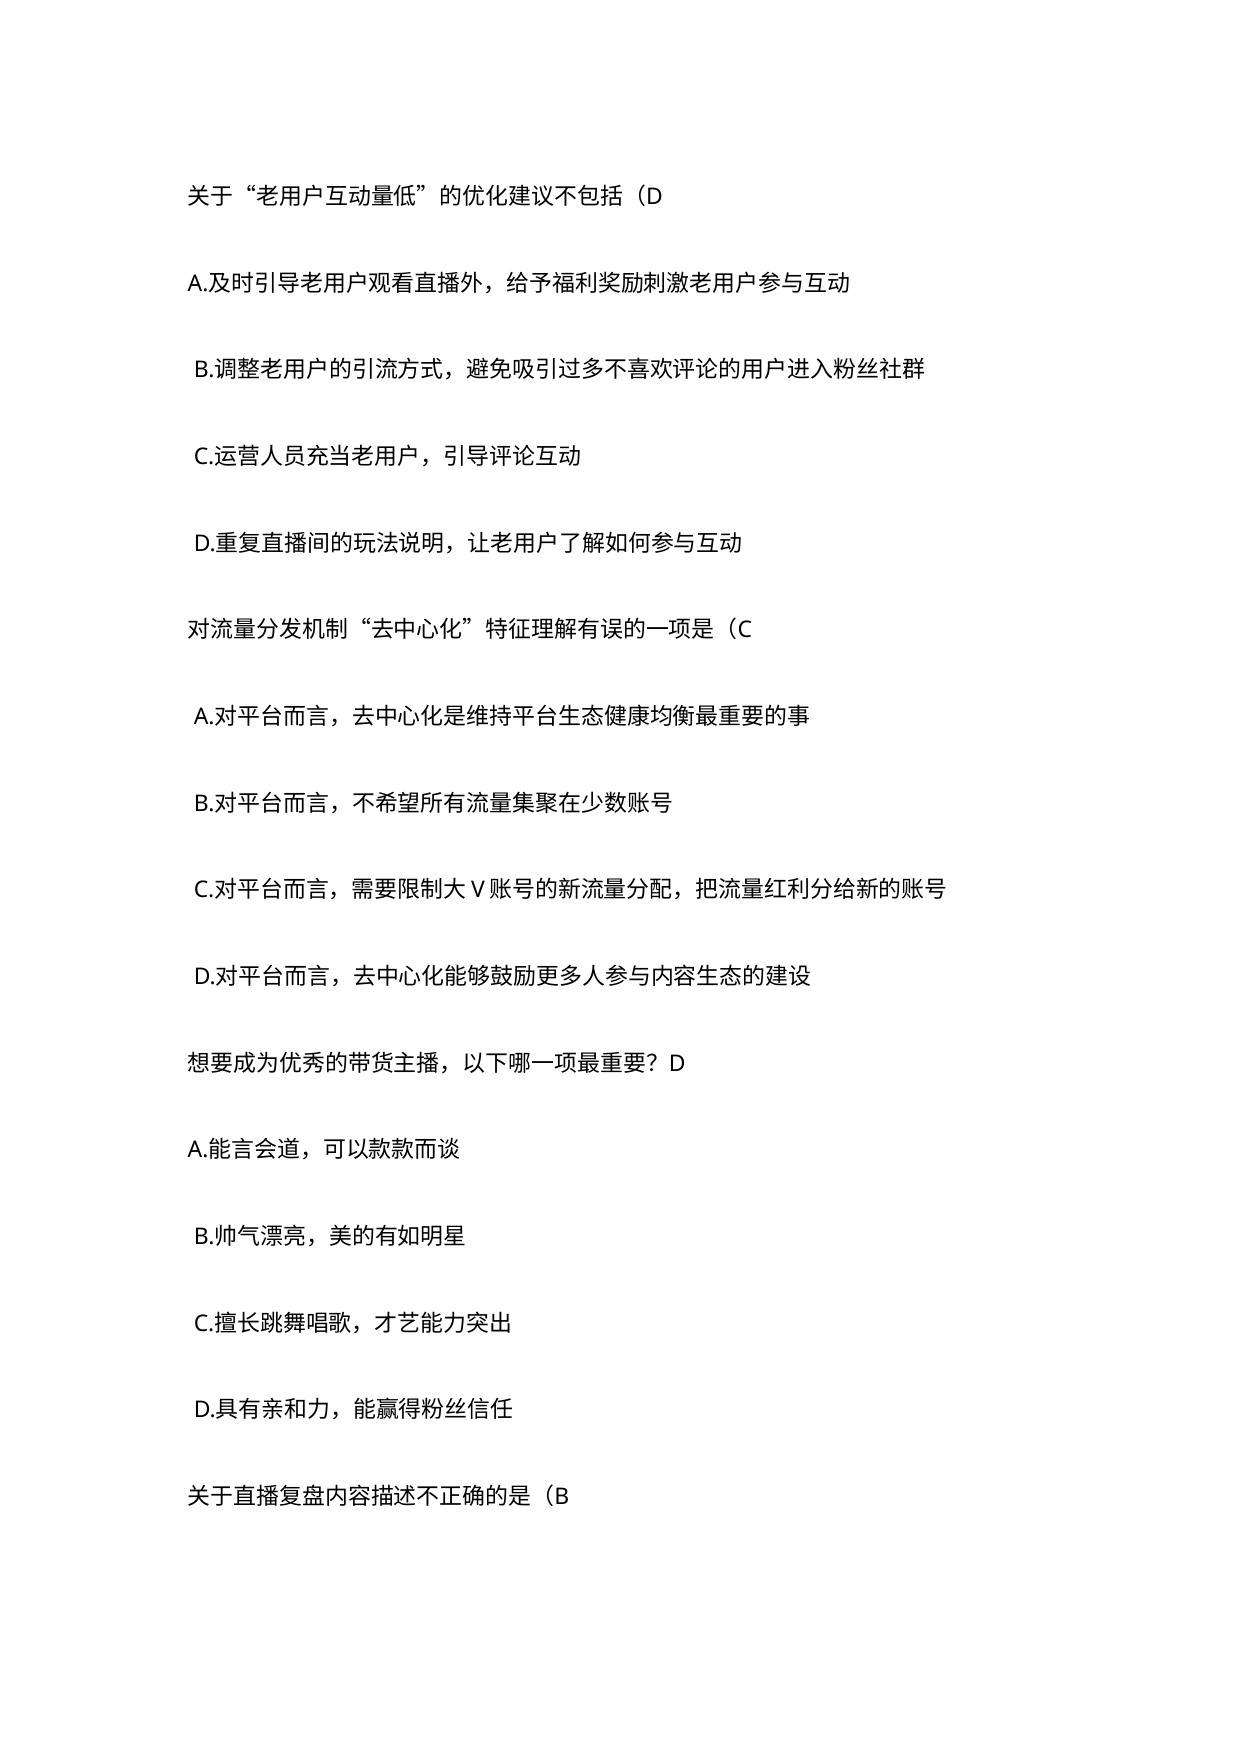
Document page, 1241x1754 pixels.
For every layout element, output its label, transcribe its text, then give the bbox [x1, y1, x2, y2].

text A.及时引导老用户观看直播外，给予福利奖励刺激老用户参与互动 [187, 249, 1053, 314]
text C.运营人员充当老用户，引导评论互动 [187, 422, 1053, 487]
text B.对平台而言，不希望所有流量集聚在少数账号 [187, 769, 1053, 834]
text C.擅长跳舞唱歌，才艺能力突出 [187, 1289, 1053, 1354]
text D.对平台而言，去中心化能够鼓励更多人参与内容生态的建设 [187, 942, 1053, 1007]
text B.帅气漂亮，美的有如明星 [187, 1202, 1053, 1267]
text C.对平台而言，需要限制大V账号的新流量分配，把流量红利分给新的账号 [187, 855, 1053, 920]
text D.具有亲和力，能赢得粉丝信任 [187, 1375, 1053, 1440]
text D.重复直播间的玩法说明，让老用户了解如何参与互动 [187, 509, 1053, 574]
text 关于“老用户互动量低”的优化建议不包括（D [187, 162, 1053, 227]
text B.调整老用户的引流方式，避免吸引过多不喜欢评论的用户进入粉丝社群 [187, 335, 1053, 400]
text 关于直播复盘内容描述不正确的是（B [187, 1462, 1053, 1527]
text A.对平台而言，去中心化是维持平台生态健康均衡最重要的事 [187, 682, 1053, 747]
text 对流量分发机制“去中心化”特征理解有误的一项是（C [187, 595, 1053, 660]
text 想要成为优秀的带货主播，以下哪一项最重要？D [187, 1029, 1053, 1094]
text A.能言会道，可以款款而谈 [187, 1115, 1053, 1180]
